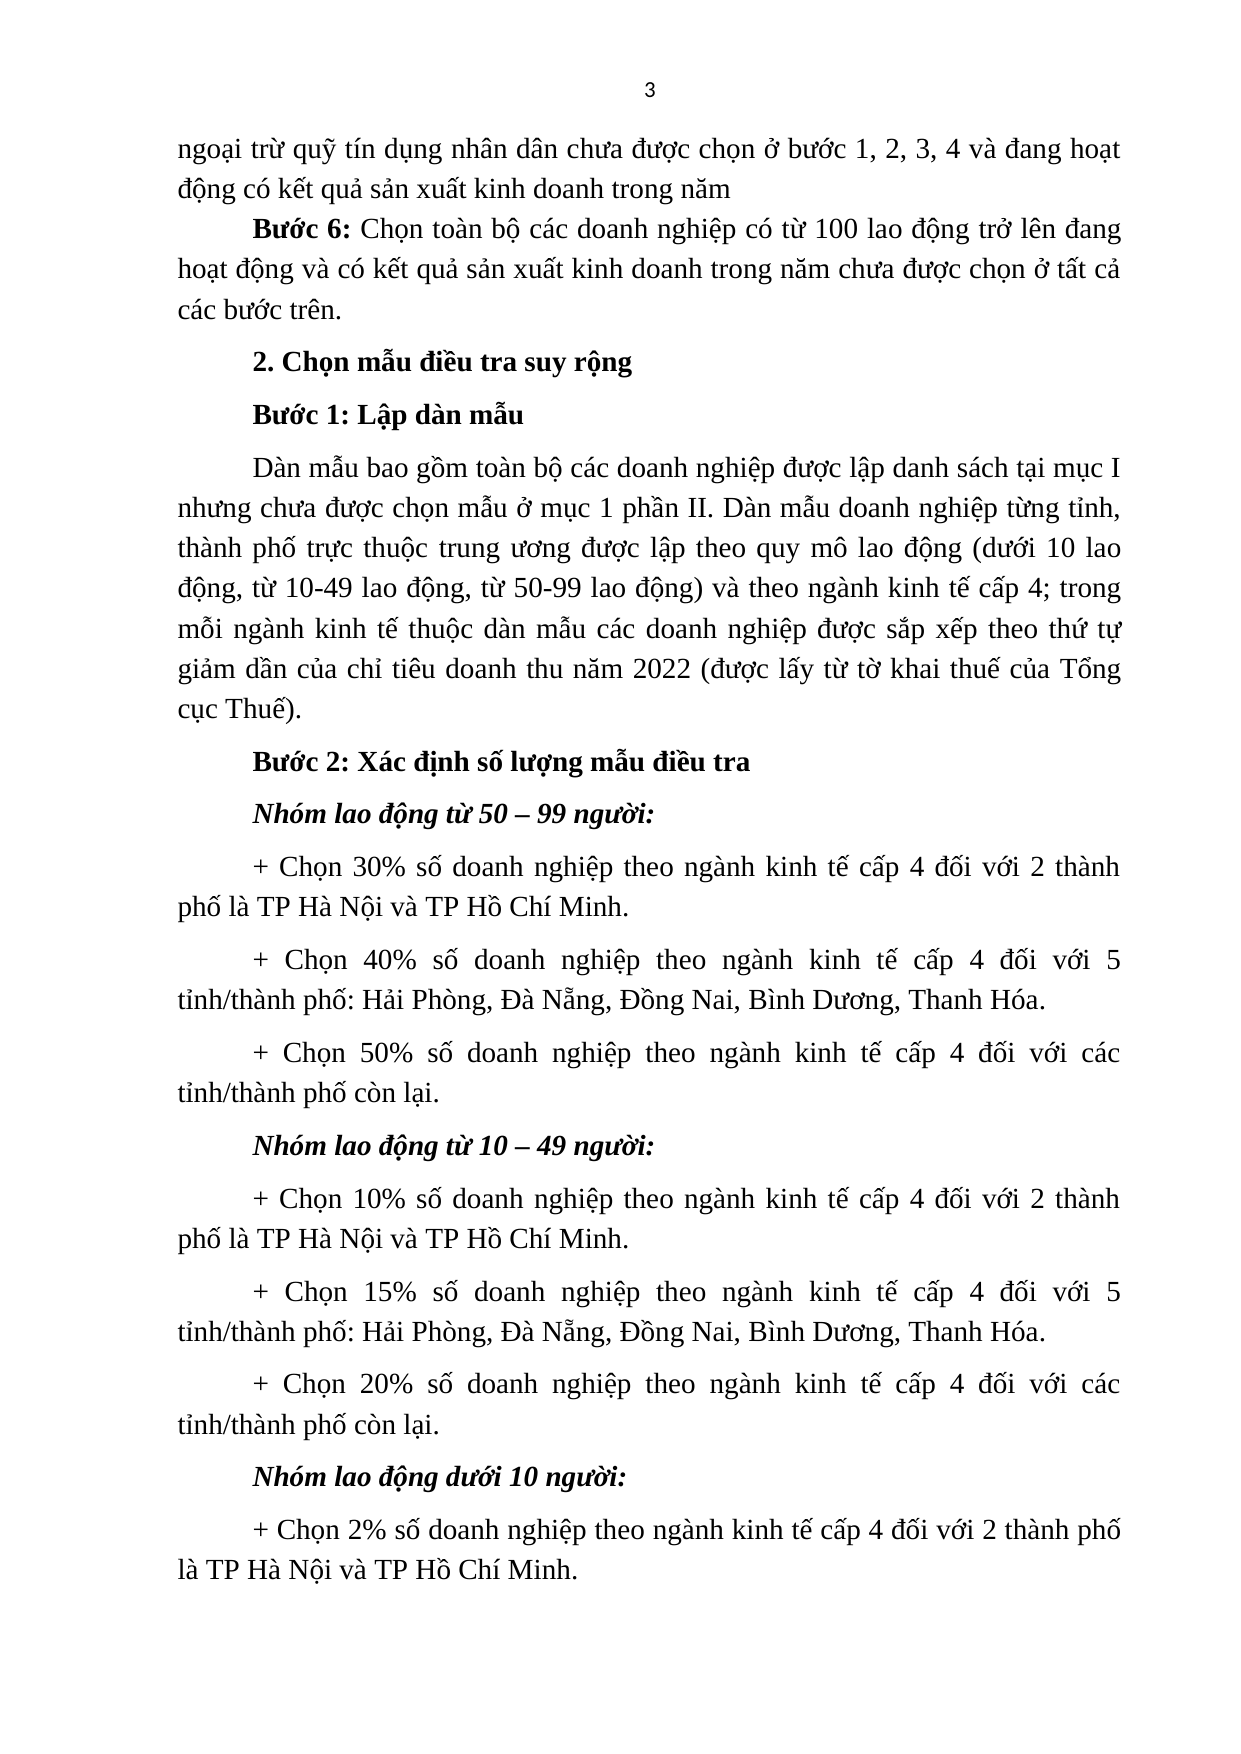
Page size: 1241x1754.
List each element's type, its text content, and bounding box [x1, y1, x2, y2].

text + Chọn 30% số doanh nghiệp theo ngành kinh tế cấp 4 đối với 2 thành phố là TP Hà Nội và TP Hồ Chí Minh. [177, 849, 1122, 923]
text + Chọn 50% số doanh nghiệp theo ngành kinh tế cấp 4 đối với các tỉnh/thành phố còn lại. [177, 1035, 1122, 1109]
text 2. Chọn mẫu điều tra suy rộng [177, 344, 1122, 378]
text Bước 2: Xác định số lượng mẫu điều tra [177, 744, 1122, 777]
text + Chọn 2% số doanh nghiệp theo ngành kinh tế cấp 4 đối với 2 thành phố là TP Hà Nội và TP Hồ Chí Minh. [177, 1512, 1122, 1586]
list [177, 131, 1122, 205]
text Nhóm lao động dưới 10 người: [177, 1459, 1122, 1493]
text + Chọn 10% số doanh nghiệp theo ngành kinh tế cấp 4 đối với 2 thành phố là TP Hà Nội và TP Hồ Chí Minh. [177, 1181, 1122, 1254]
text + Chọn 20% số doanh nghiệp theo ngành kinh tế cấp 4 đối với các tỉnh/thành phố còn lại. [177, 1367, 1122, 1440]
text Bước 1: Lập dàn mẫu [177, 397, 1122, 431]
text Dàn mẫu bao gồm toàn bộ các doanh nghiệp được lập danh sách tại mục I nhưng chưa được chọn mẫu ở mục 1 phần II. Dàn mẫu doanh nghiệp từng tỉnh, thành phố trực thuộc trung ương được lập theo quy mô lao động (dưới 10 lao động, từ 10-49 lao động, từ 50-99 lao động) và theo ngành kinh tế cấp 4; trong mỗi ngành kinh tế thuộc dàn mẫu các doanh nghiệp được sắp xếp theo thứ tự giảm dần của chỉ tiêu doanh thu năm 2022 (được lấy từ tờ khai thuế của Tổng cục Thuế). [177, 450, 1122, 725]
text Nhóm lao động từ 50 – 99 người: [177, 797, 1122, 830]
text Nhóm lao động từ 10 – 49 người: [177, 1128, 1122, 1162]
list Bước 6: Chọn toàn bộ các doanh nghiệp có từ 100 lao động trở lên đang hoạt động và có kết quả sản xuất kinh doanh trong năm chưa được chọn ở tất cả các bước trên. [177, 211, 1122, 325]
text + Chọn 40% số doanh nghiệp theo ngành kinh tế cấp 4 đối với 5 tỉnh/thành phố: Hải Phòng, Đà Nẵng, Đồng Nai, Bình Dương, Thanh Hóa. [177, 942, 1122, 1016]
text + Chọn 15% số doanh nghiệp theo ngành kinh tế cấp 4 đối với 5 tỉnh/thành phố: Hải Phòng, Đà Nẵng, Đồng Nai, Bình Dương, Thanh Hóa. [177, 1274, 1122, 1347]
